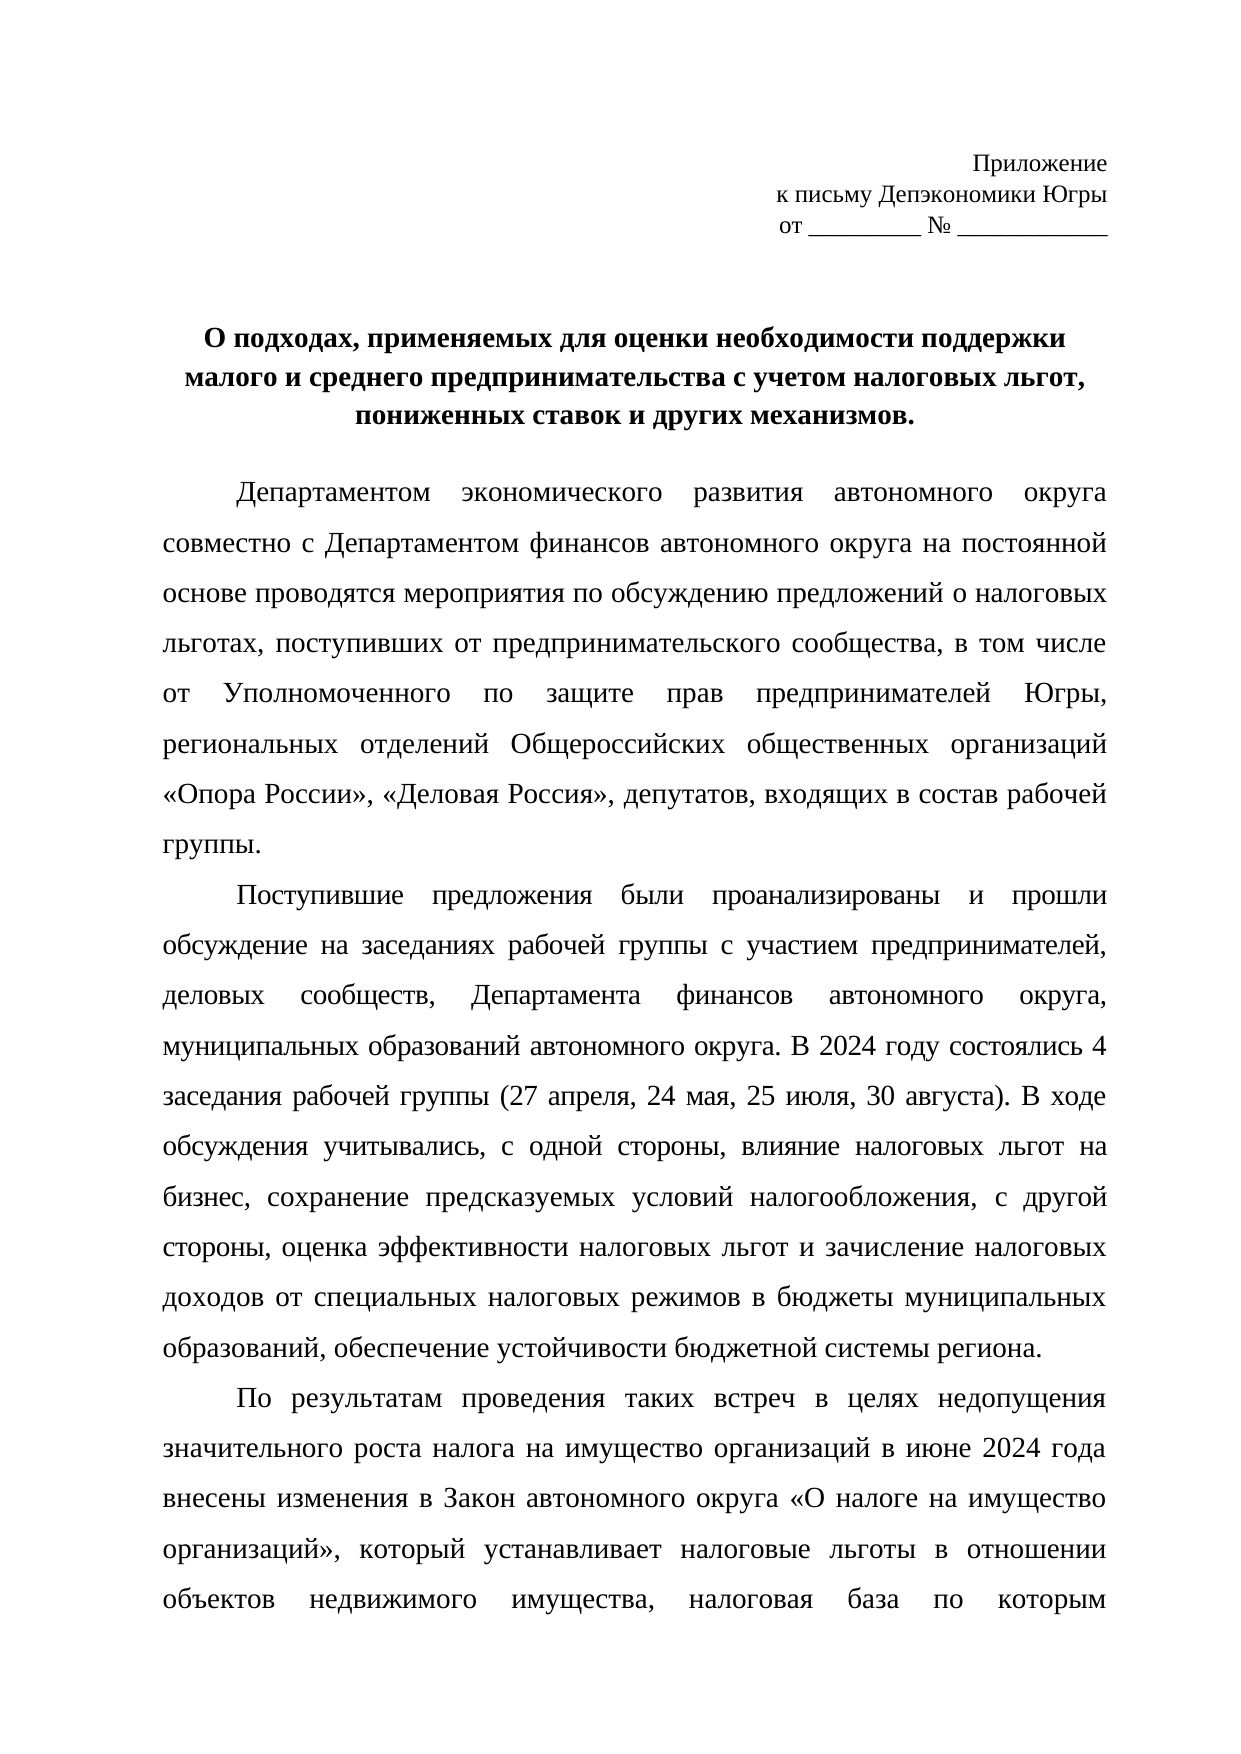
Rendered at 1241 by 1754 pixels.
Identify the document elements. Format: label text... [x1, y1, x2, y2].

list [162, 1380, 1107, 1615]
text О подходах, применяемых для оценки необходимости поддержки [162, 320, 1107, 354]
text Поступившие предложения были проанализированы и прошли обсуждение на заседаниях рабочей группы с участием предпринимателей, деловых сообществ, Департамента финансов автономного округа, муниципальных образований автономного округа. В 2024 году состоялись 4 заседания рабочей группы (27 апреля, 24 мая, 25 июля, 30 августа). В ходе обсуждения учитывались, с одной стороны, влияние налоговых льгот на бизнес, сохранение предсказуемых условий налогообложения, с другой стороны, оценка эффективности налоговых льгот и зачисление налоговых доходов от специальных налоговых режимов в бюджеты муниципальных образований, обеспечение устойчивости бюджетной системы региона. [162, 1312, 1107, 1363]
text Поступившие предложения были проанализированы и прошли обсуждение на заседаниях рабочей группы с участием предпринимателей, деловых сообществ, Департамента финансов автономного округа, муниципальных образований автономного округа. В 2024 году состоялись 4 заседания рабочей группы (27 апреля, 24 мая, 25 июля, 30 августа). В ходе обсуждения учитывались, с одной стороны, влияние налоговых льгот на бизнес, сохранение предсказуемых условий налогообложения, с другой стороны, оценка эффективности налоговых льгот и зачисление налоговых доходов от специальных налоговых режимов в бюджеты муниципальных образований, обеспечение устойчивости бюджетной системы региона. [162, 877, 1107, 1003]
list Департаментом экономического развития автономного округа совместно с Департаментом финансов автономного округа на постоянной основе проводятся мероприятия по обсуждению предложений о налоговых льготах, поступивших от предпринимательского сообщества, в том числе от Уполномоченного по защите прав предпринимателей Югры, региональных отделений Общероссийских общественных организаций «Опора России», «Деловая Россия», депутатов, входящих в состав рабочей группы. [162, 474, 1107, 860]
text Приложение [162, 148, 1107, 176]
text малого и среднего предпринимательства с учетом налоговых льгот, пониженных ставок и других механизмов. [162, 359, 1107, 431]
text к письму Депэкономики Югры [162, 179, 1107, 207]
text Поступившие предложения были проанализированы и прошли обсуждение на заседаниях рабочей группы с участием предпринимателей, деловых сообществ, Департамента финансов автономного округа, муниципальных образований автономного округа. В 2024 году состоялись 4 заседания рабочей группы (27 апреля, 24 мая, 25 июля, 30 августа). В ходе обсуждения учитывались, с одной стороны, влияние налоговых льгот на бизнес, сохранение предсказуемых условий налогообложения, с другой стороны, оценка эффективности налоговых льгот и зачисление налоговых доходов от специальных налоговых режимов в бюджеты муниципальных образований, обеспечение устойчивости бюджетной системы региона. [162, 1010, 1107, 1305]
text от _________ № ____________ [162, 210, 1107, 238]
